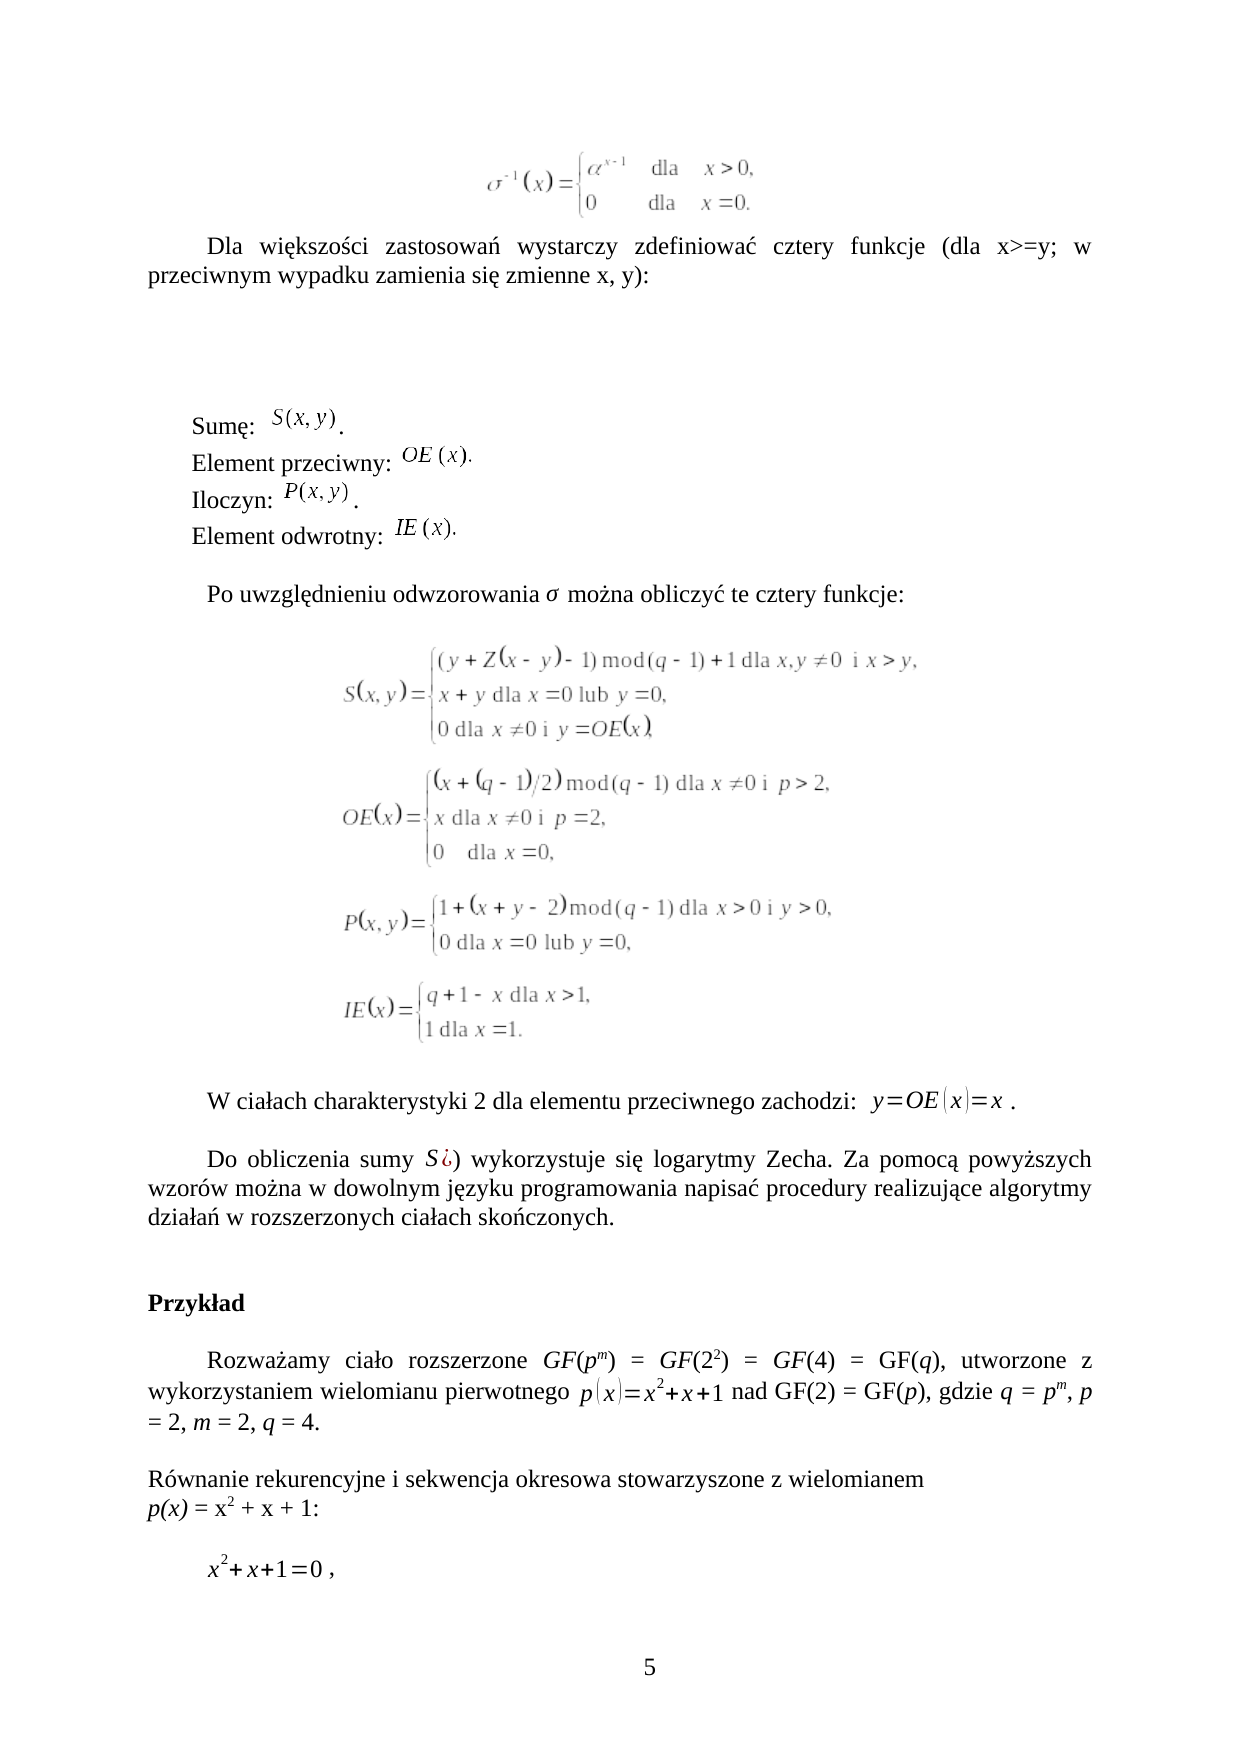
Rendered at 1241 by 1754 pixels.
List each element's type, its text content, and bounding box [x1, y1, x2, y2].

text Przykład [148, 1288, 1093, 1317]
text p(x) = x2 + x + 1: [148, 1493, 1093, 1522]
list Sumę: . [148, 403, 1093, 440]
list Element odwrotny: [148, 513, 1093, 550]
text , [148, 1551, 1093, 1582]
text Rozważamy ciało rozszerzone GF(pm) = GF(22) = GF(4) = GF(q), utworzone z wykorzystaniem wielomianu pierwotnego nad GF(2) = GF(p), gdzie q = pm, p = 2, m = 2, q = 4. [148, 1346, 1093, 1436]
text Po uwzględnieniu odwzorowania można obliczyć te cztery funkcje: [148, 579, 1093, 608]
text Równanie rekurencyjne i sekwencja okresowa stowarzyszone z wielomianem [148, 1464, 1093, 1493]
text Dla większości zastosowań wystarczy zdefiniować cztery funkcje (dla x>=y; w przeciwnym wypadku zamienia się zmienne x, y): [148, 231, 1093, 288]
list Element przeciwny: [148, 440, 1093, 477]
text W ciałach charakterystyki 2 dla elementu przeciwnego zachodzi: . [148, 1085, 1093, 1116]
list Iloczyn: . [148, 477, 1093, 513]
text Do obliczenia sumy ) wykorzystuje się logarytmy Zecha. Za pomocą powyższych wzorów można w dowolnym języku programowania napisać procedury realizujące algorytmy działań w rozszerzonych ciałach skończonych. [148, 1144, 1093, 1231]
